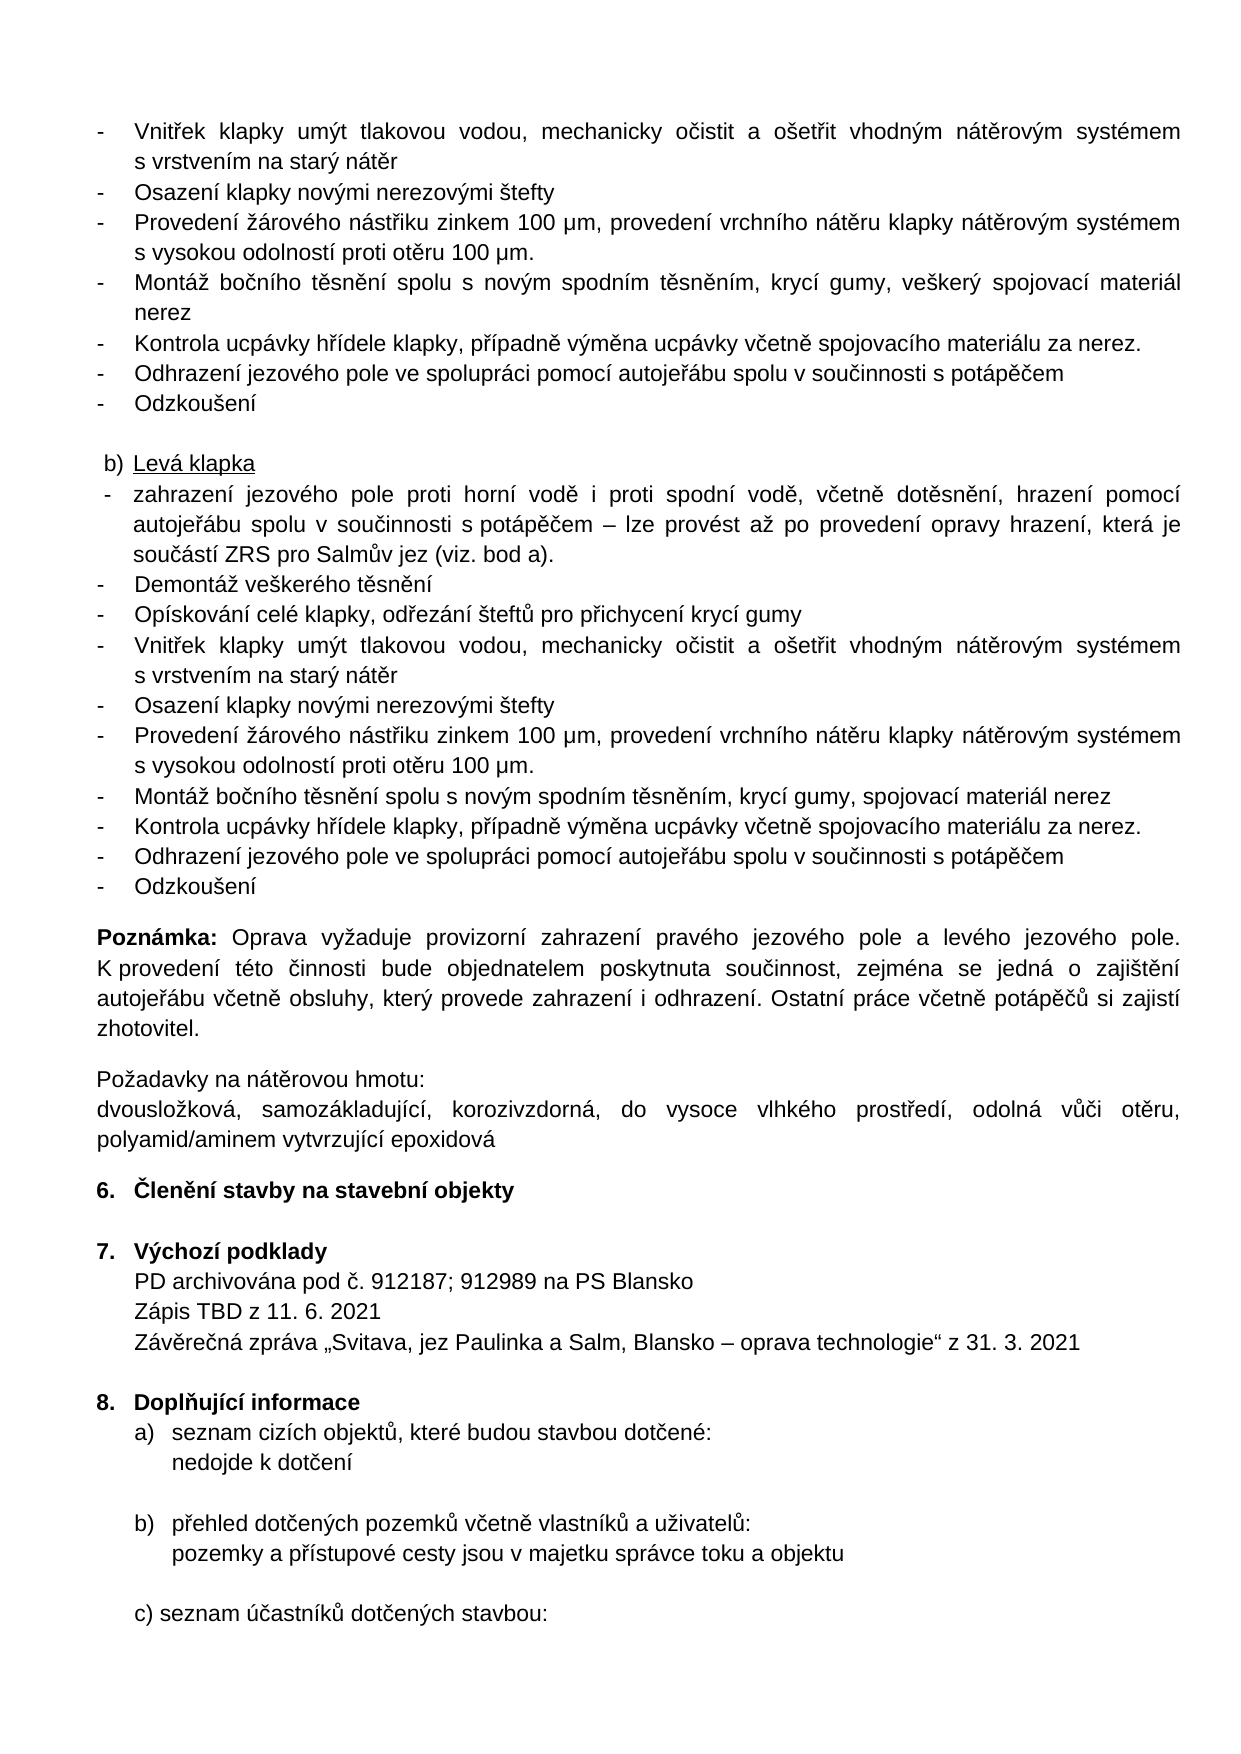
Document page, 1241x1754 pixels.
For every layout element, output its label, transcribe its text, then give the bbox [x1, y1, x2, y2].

list Vnitřek klapky umýt tlakovou vodou, mechanicky očistit a ošetřit vhodným nátěrovým systémem s vrstvením na starý nátěr [97, 118, 1181, 175]
list Kontrola ucpávky hřídele klapky, případně výměna ucpávky včetně spojovacího materiálu za nerez. [97, 813, 1181, 839]
list Vnitřek klapky umýt tlakovou vodou, mechanicky očistit a ošetřit vhodným nátěrovým systémem s vrstvením na starý nátěr [97, 632, 1181, 688]
list Závěrečná zpráva „Svitava, jez Paulinka a Salm, Blansko – oprava technologie“ z 31. 3. 2021 [134, 1328, 1181, 1355]
list Provedení žárového nástřiku zinkem 100 μm, provedení vrchního nátěru klapky nátěrovým systémem s vysokou odolností proti otěru 100 μm. [97, 209, 1181, 265]
list Levá klapka [103, 450, 1181, 477]
list Zápis TBD z 11. 6. 2021 [134, 1298, 1181, 1325]
text Požadavky na nátěrovou hmotu: [96, 1066, 1181, 1092]
list nedojde k dotčení [172, 1449, 1181, 1476]
list PD archivována pod č. 912187; 912989 na PS Blansko [134, 1268, 1181, 1294]
list Odhrazení jezového pole ve spolupráci pomocí autojeřábu spolu v součinnosti s potápěčem [97, 360, 1181, 386]
list Provedení žárového nástřiku zinkem 100 μm, provedení vrchního nátěru klapky nátěrovým systémem s vysokou odolností proti otěru 100 μm. [97, 722, 1181, 779]
text Poznámka: Oprava vyžaduje provizorní zahrazení pravého jezového pole a levého jezového pole. K provedení této činnosti bude objednatelem poskytnuta součinnost, zejména se jedná o zajištění autojeřábu včetně obsluhy, který provede zahrazení i odhrazení. Ostatní práce včetně potápěčů si zajistí zhotovitel. [97, 924, 1181, 1041]
list Odhrazení jezového pole ve spolupráci pomocí autojeřábu spolu v součinnosti s potápěčem [97, 843, 1181, 869]
list Opískování celé klapky, odřezání šteftů pro přichycení krycí gumy [97, 601, 1181, 628]
text dvousložková, samozákladující, korozivzdorná, do vysoce vlhkého prostředí, odolná vůči otěru, polyamid/aminem vytvrzující epoxidová [97, 1096, 1181, 1153]
list Montáž bočního těsnění spolu s novým spodním těsněním, krycí gumy, spojovací materiál nerez [97, 783, 1181, 809]
list Osazení klapky novými nerezovými štefty [97, 692, 1181, 718]
list Doplňující informace [96, 1389, 1181, 1415]
list Členění stavby na stavební objekty [96, 1177, 1181, 1204]
list přehled dotčených pozemků včetně vlastníků a uživatelů: [134, 1510, 1181, 1536]
list seznam cizích objektů, které budou stavbou dotčené: [134, 1419, 1181, 1446]
list Kontrola ucpávky hřídele klapky, případně výměna ucpávky včetně spojovacího materiálu za nerez. [97, 329, 1181, 356]
list pozemky a přístupové cesty jsou v majetku správce toku a objektu [172, 1540, 1181, 1566]
list Výchozí podklady [96, 1238, 1181, 1264]
list Montáž bočního těsnění spolu s novým spodním těsněním, krycí gumy, veškerý spojovací materiál nerez [97, 269, 1181, 326]
list Odzkoušení [97, 873, 1181, 900]
list Osazení klapky novými nerezovými štefty [97, 178, 1181, 205]
list c) seznam účastníků dotčených stavbou: [134, 1600, 1181, 1627]
list Demontáž veškerého těsnění [97, 571, 1181, 598]
list Odzkoušení [97, 390, 1181, 416]
